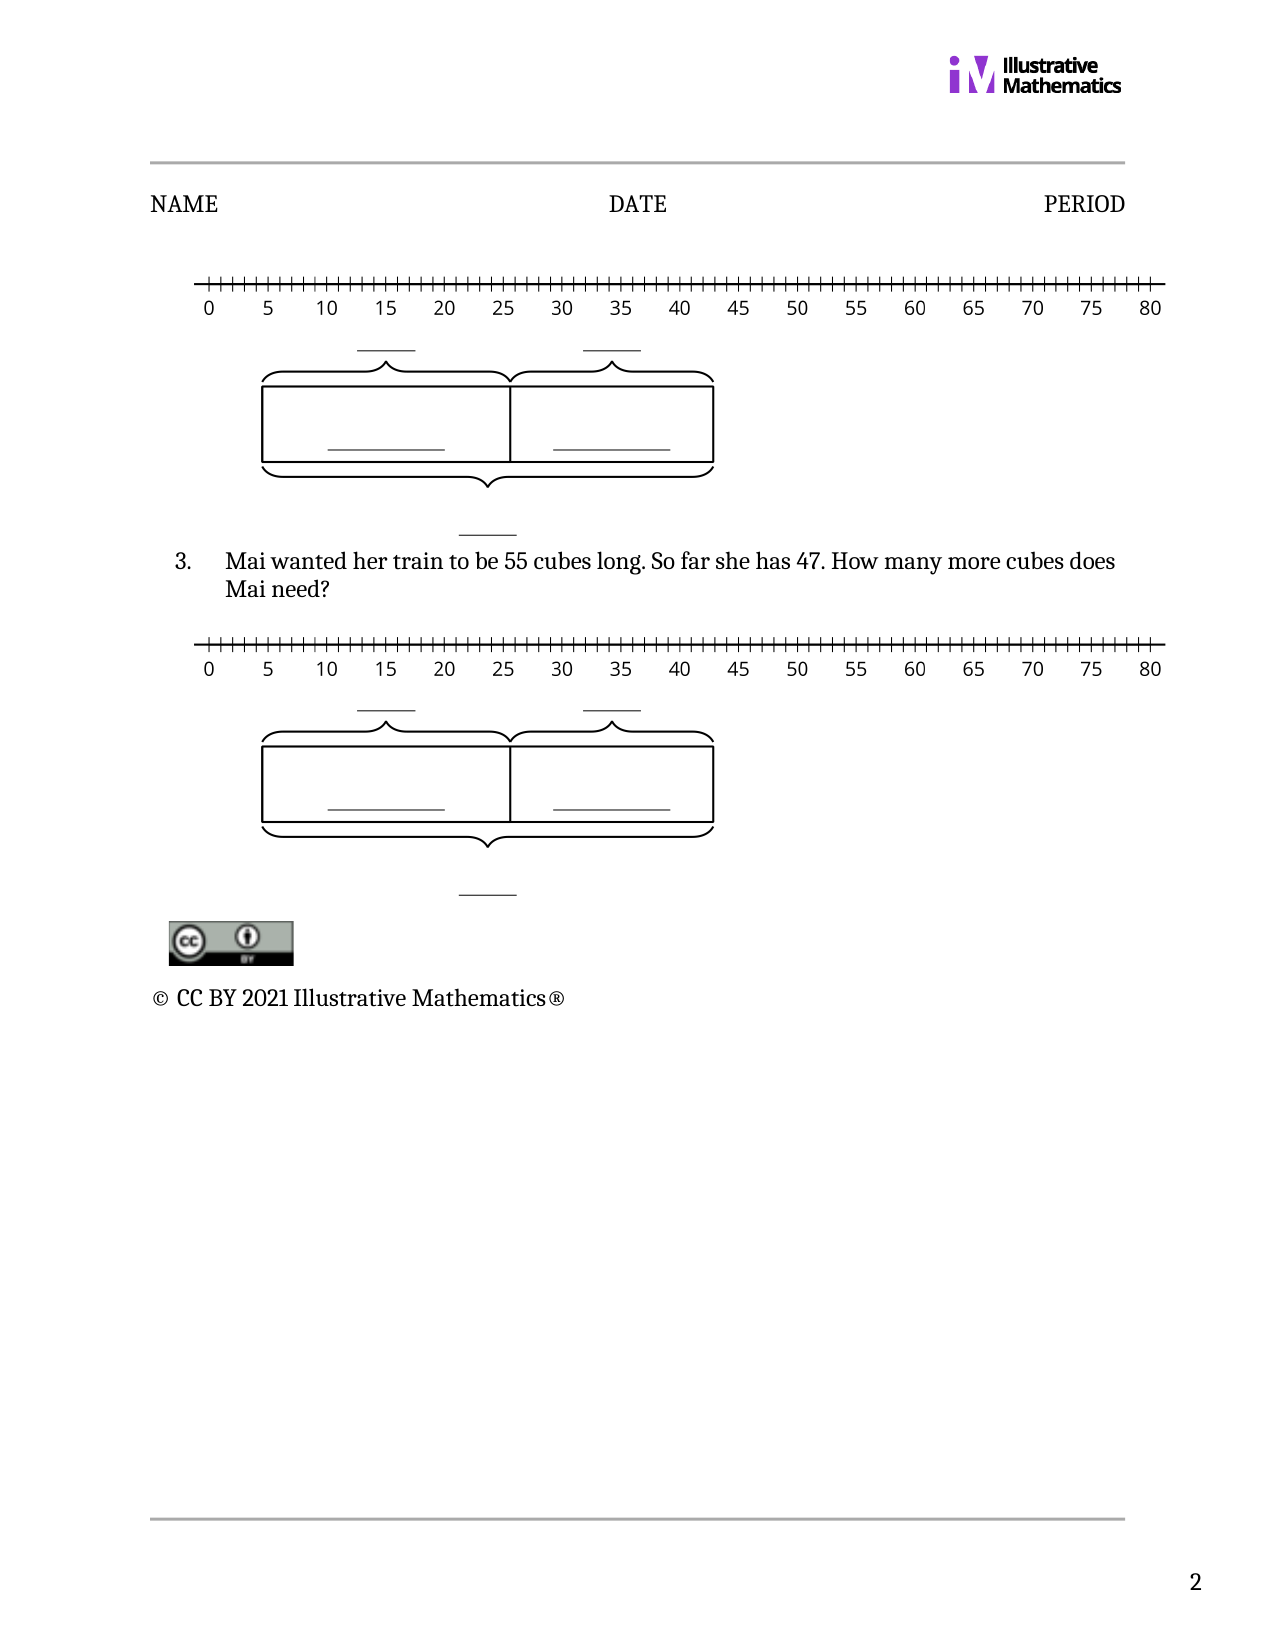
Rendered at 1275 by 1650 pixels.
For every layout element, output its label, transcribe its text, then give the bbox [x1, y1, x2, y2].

picture [949, 55, 1121, 93]
list Mai wanted her train to be 55 cubes long. So far she has 47. How many more cubes does Mai need? [175, 547, 1125, 604]
picture [168, 921, 294, 966]
picture [243, 326, 732, 537]
picture [243, 686, 732, 897]
picture [193, 276, 1169, 323]
picture [193, 636, 1169, 684]
text © CC BY 2021 Illustrative Mathematics® [150, 984, 1125, 1013]
